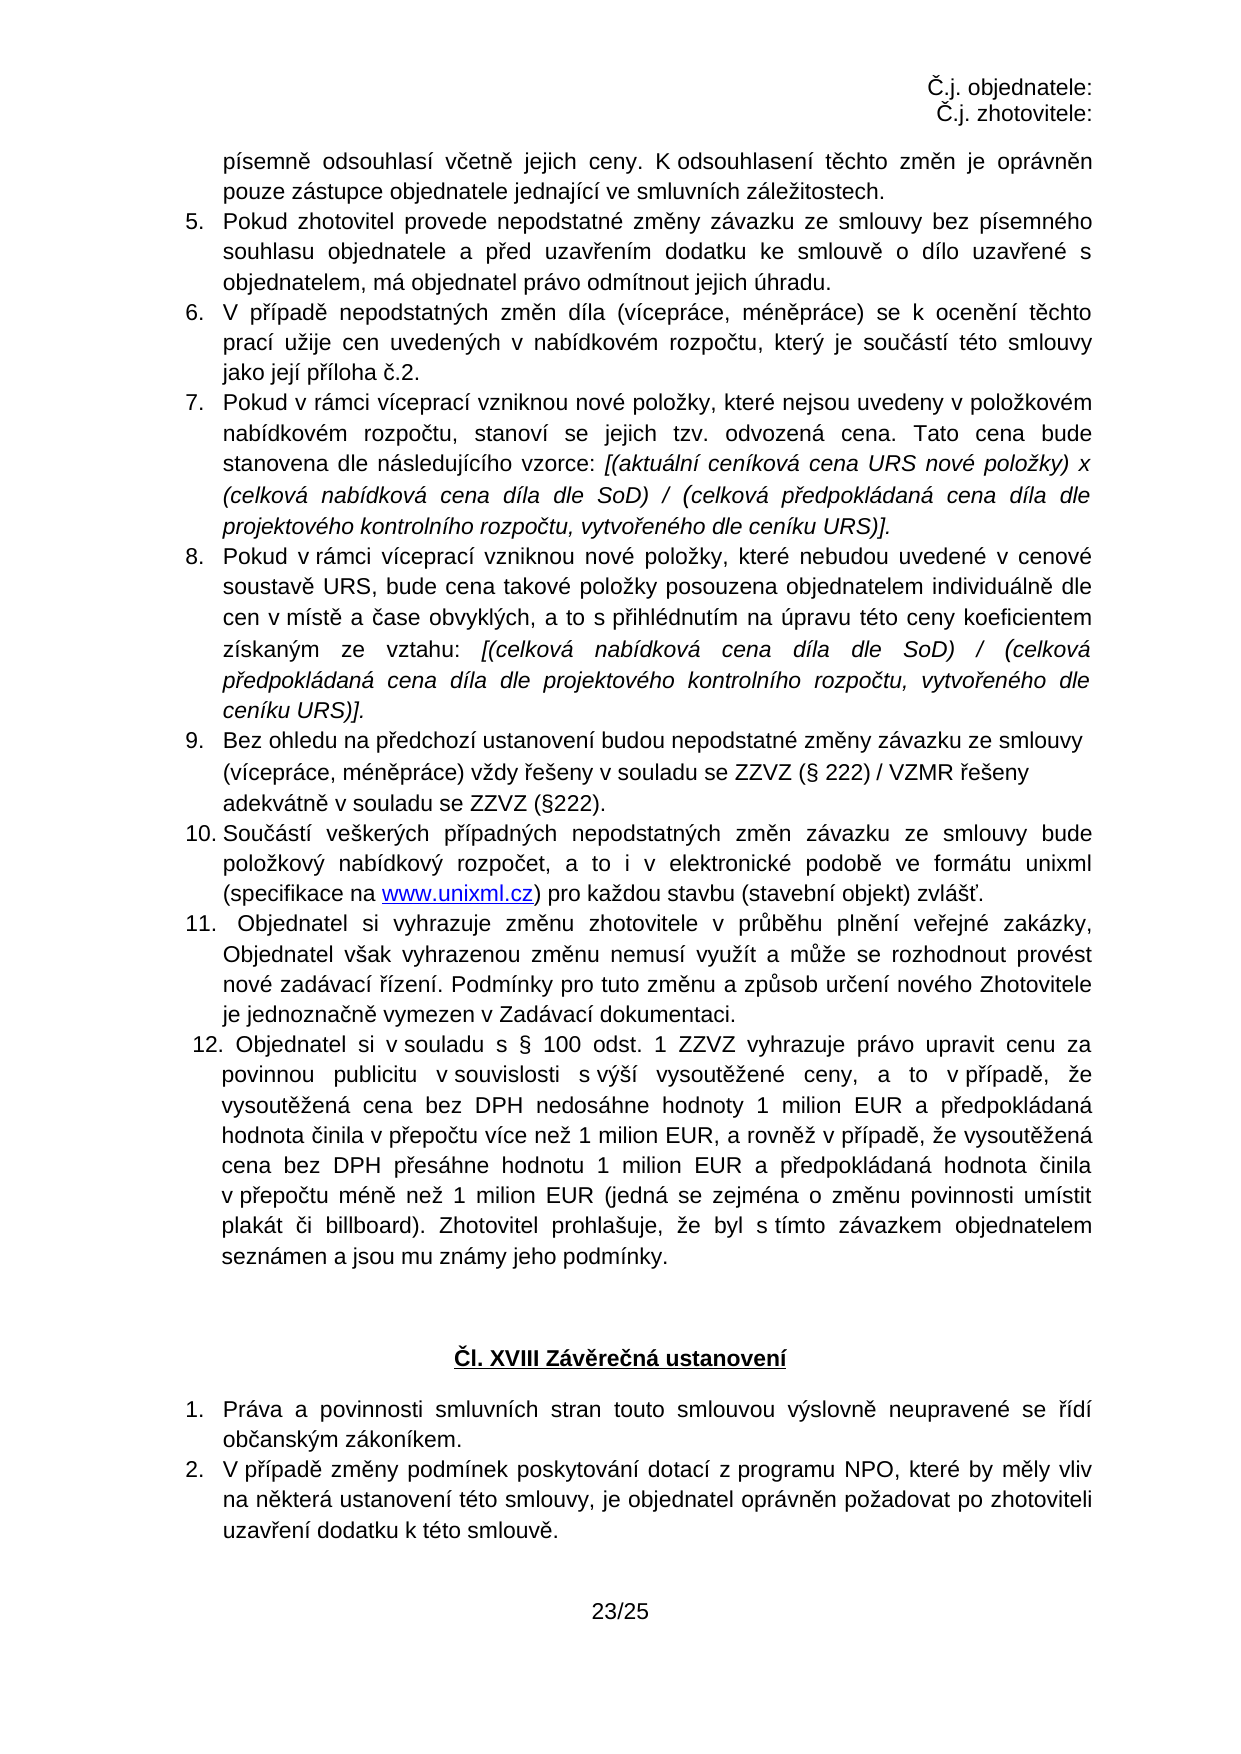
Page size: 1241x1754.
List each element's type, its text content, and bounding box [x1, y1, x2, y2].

list Bez ohledu na předchozí ustanovení budou nepodstatné změny závazku ze smlouvy (vícepráce, méněpráce) vždy řešeny v souladu se ZZVZ (§ 222) / VZMR řešeny adekvátně v souladu se ZZVZ (§222). [185, 727, 1093, 816]
list 12. Objednatel si v souladu s § 100 odst. 1 ZZVZ vyhrazuje právo upravit cenu za povinnou publicitu v souvislosti s výší vysoutěžené ceny, a to v případě, že vysoutěžená cena bez DPH nedosáhne hodnoty 1 milion EUR a předpokládaná hodnota činila v přepočtu více než 1 milion EUR, a rovněž v případě, že vysoutěžená cena bez DPH přesáhne hodnotu 1 milion EUR a předpokládaná hodnota činila v přepočtu méně než 1 milion EUR (jedná se zejména o změnu povinnosti umístit plakát či billboard). Zhotovitel prohlašuje, že byl s tímto závazkem objednatelem seznámen a jsou mu známy jeho podmínky. [192, 1031, 1093, 1269]
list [185, 148, 1093, 204]
list Součástí veškerých případných nepodstatných změn závazku ze smlouvy bude položkový nabídkový rozpočet, a to i v elektronické podobě ve formátu unixml (specifikace na www.unixml.cz) pro každou stavbu (stavební objekt) zvlášť. [185, 820, 1093, 907]
list Pokud v rámci víceprací vzniknou nové položky, které nebudou uvedené v cenové soustavě URS, bude cena takové položky posouzena objednatelem individuálně dle cen v místě a čase obvyklých, a to s přihlédnutím na úpravu této ceny koeficientem získaným ze vztahu: [(celková nabídková cena díla dle SoD) / (celková předpokládaná cena díla dle projektového kontrolního rozpočtu, vytvořeného dle ceníku URS)]. [185, 543, 1093, 723]
list Pokud v rámci víceprací vzniknou nové položky, které nejsou uvedeny v položkovém nabídkovém rozpočtu, stanoví se jejich tzv. odvozená cena. Tato cena bude stanovena dle následujícího vzorce: [(aktuální ceníková cena URS nové položky) x (celková nabídková cena díla dle SoD) / (celková předpokládaná cena díla dle projektového kontrolního rozpočtu, vytvořeného dle ceníku URS)]. [185, 389, 1093, 539]
list Objednatel si vyhrazuje změnu zhotovitele v průběhu plnění veřejné zakázky, Objednatel však vyhrazenou změnu nemusí využít a může se rozhodnout provést nové zadávací řízení. Podmínky pro tuto změnu a způsob určení nového Zhotovitele je jednoznačně vymezen v Zadávací dokumentaci. [185, 910, 1093, 1027]
list Pokud zhotovitel provede nepodstatné změny závazku ze smlouvy bez písemného souhlasu objednatele a před uzavřením dodatku ke smlouvě o dílo uzavřené s objednatelem, má objednatel právo odmítnout jejich úhradu. [185, 208, 1093, 295]
text Čl. XVIII Závěrečná ustanovení [148, 1345, 1093, 1371]
list Práva a povinnosti smluvních stran touto smlouvou výslovně neupravené se řídí občanským zákoníkem. [185, 1396, 1093, 1452]
list V případě změny podmínek poskytování dotací z programu NPO, které by měly vliv na některá ustanovení této smlouvy, je objednatel oprávněn požadovat po zhotoviteli uzavření dodatku k této smlouvě. [185, 1456, 1093, 1543]
list V případě nepodstatných změn díla (vícepráce, méněpráce) se k ocenění těchto prací užije cen uvedených v nabídkovém rozpočtu, který je součástí této smlouvy jako její příloha č.2. [185, 299, 1093, 385]
